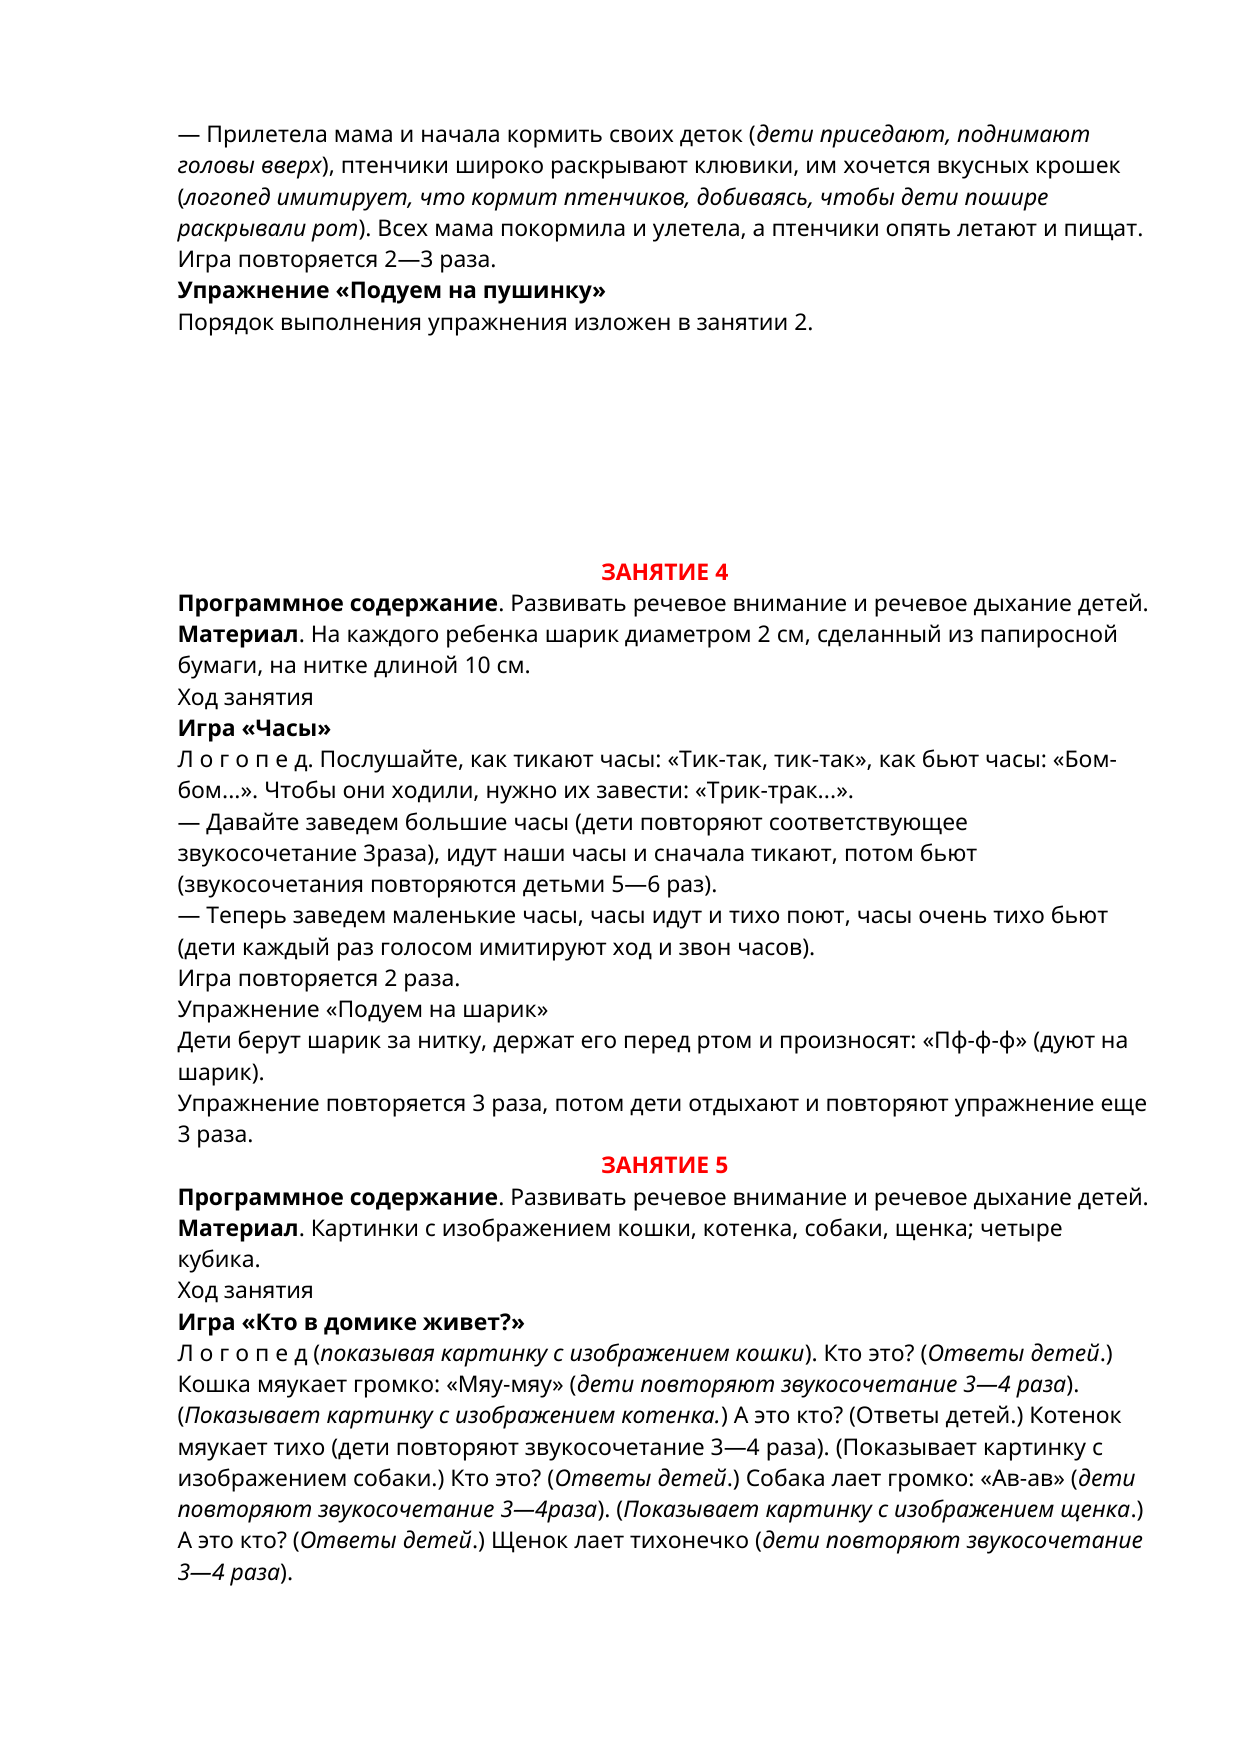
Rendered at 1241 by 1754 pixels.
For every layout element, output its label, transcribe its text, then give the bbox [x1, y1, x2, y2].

text ЗАНЯТИЕ 5 [177, 1149, 1152, 1181]
text Программное содержание. Развивать речевое внимание и речевое дыхание детей. [177, 1181, 1152, 1212]
text Игра повторяется 2—3 раза. [177, 243, 1152, 274]
text Игра «Часы» [177, 712, 1152, 743]
text — Теперь заведем маленькие часы, часы идут и тихо поют, часы очень тихо бьют (дети каждый раз голосом имитируют ход и звон часов). [177, 899, 1152, 962]
text ЗАНЯТИЕ 4 [177, 556, 1152, 587]
text Ход занятия [177, 681, 1152, 712]
text Игра повторяется 2 раза. [177, 962, 1152, 993]
text Программное содержание. Развивать речевое внимание и речевое дыхание детей. [177, 587, 1152, 618]
text Материал. Картинки с изображением кошки, котенка, собаки, щенка; четыре кубика. [177, 1212, 1152, 1274]
text Ход занятия [177, 1274, 1152, 1306]
text Упражнение «Подуем на пушинку» [177, 274, 1152, 306]
text Материал. На каждого ребенка шарик диаметром 2 см, сделанный из папиросной бумаги, на нитке длиной 10 см. [177, 618, 1152, 681]
text Игра «Кто в домике живет?» [177, 1306, 1152, 1337]
text — Прилетела мама и начала кормить своих деток (дети приседают, поднимают головы вверх), птенчики широко раскрывают клювики, им хочется вкусных крошек (логопед имитирует, что кормит птенчиков, добиваясь, чтобы дети пошире раскрывали рот). Всех мама покормила и улетела, а птенчики опять летают и пищат. [177, 118, 1152, 243]
text Упражнение «Подуем на шарик» [177, 993, 1152, 1024]
text Л о г о п е д (показывая картинку с изображением кошки). Кто это? (Ответы детей.) Кошка мяукает громко: «Мяу-мяу» (дети повторяют звукосочетание 3—4 раза). (Показывает картинку с изображением котенка.) А это кто? (Ответы детей.) Котенок мяукает тихо (дети повторяют звукосочетание 3—4 раза). (Показывает картинку с изображением собаки.) Кто это? (Ответы детей.) Собака лает громко: «Ав-ав» (дети повторяют звукосочетание 3—4раза). (Показывает картинку с изображением щенка.) А это кто? (Ответы детей.) Щенок лает тихонечко (дети повторяют звукосочетание 3—4 раза). [177, 1337, 1152, 1587]
text — Давайте заведем большие часы (дети повторяют соответствующее звукосочетание 3раза), идут наши часы и сначала тикают, потом бьют (звукосочетания повторяются детьми 5—6 раз). [177, 806, 1152, 899]
text Л о г о п е д. Послушайте, как тикают часы: «Тик-так, тик-так», как бьют часы: «Бом-бом...». Чтобы они ходили, нужно их завести: «Трик-трак...». [177, 743, 1152, 806]
text Порядок выполнения упражнения изложен в занятии 2. [177, 306, 1152, 337]
text Дети берут шарик за нитку, держат его перед ртом и произносят: «Пф-ф-ф» (дуют на шарик). [177, 1024, 1152, 1087]
text Упражнение повторяется 3 раза, потом дети отдыхают и повторяют упражнение еще 3 раза. [177, 1087, 1152, 1149]
